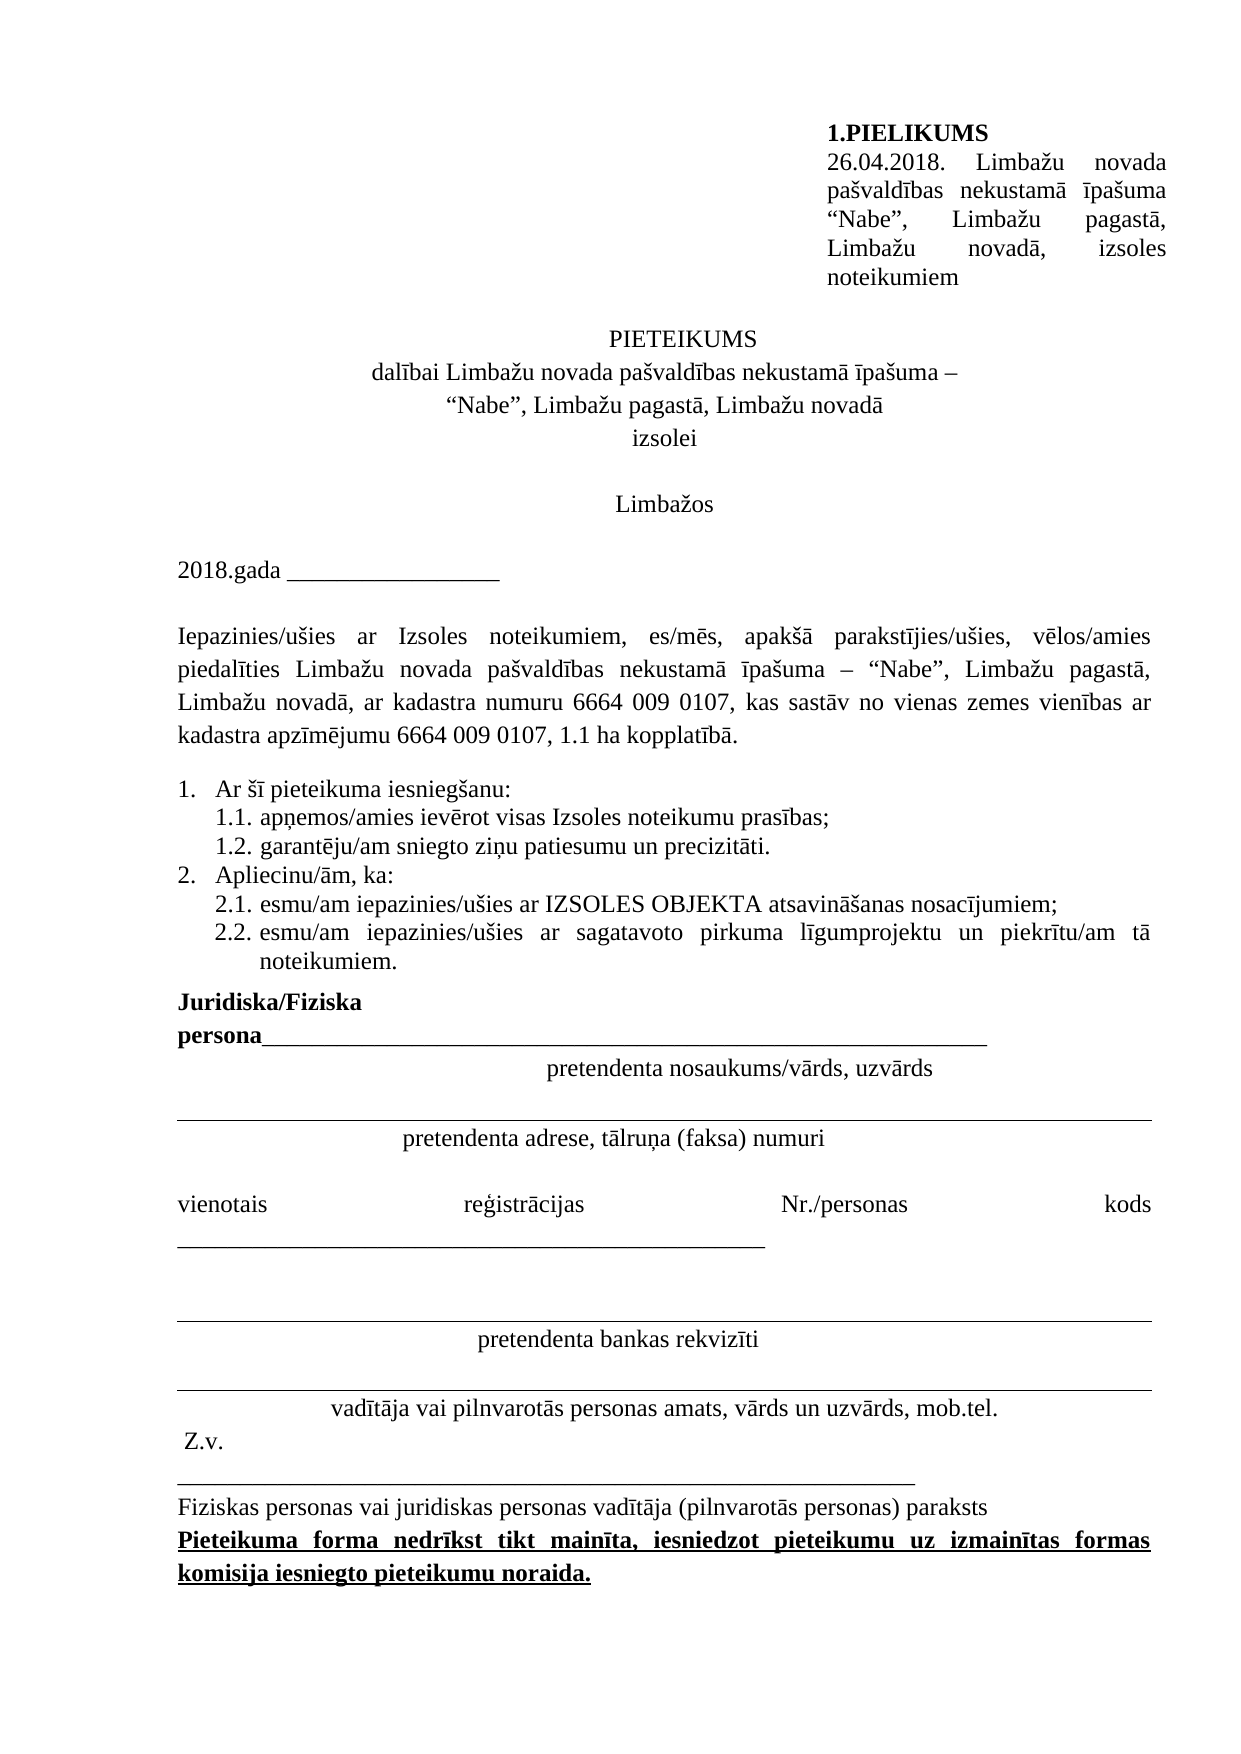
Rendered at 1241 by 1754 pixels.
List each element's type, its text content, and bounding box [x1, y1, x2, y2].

text pretendenta adrese, tālruņa (faksa) numuri [177, 1121, 1152, 1151]
text dalībai Limbažu novada pašvaldības nekustamā īpašuma – [177, 357, 1152, 385]
list Apliecinu/ām, ka: [177, 860, 1152, 889]
text Iepazinies/ušies ar Izsoles noteikumiem, es/mēs, apakšā parakstījies/ušies, vēlos/amies piedalīties Limbažu novada pašvaldības nekustamā īpašuma – “Nabe”, Limbažu pagastā, Limbažu novadā, ar kadastra numuru 6664 009 0107, kas sastāv no vienas zemes vienības ar kadastra apzīmējumu 6664 009 0107, 1.1 ha kopplatībā. [177, 621, 1152, 749]
text pretendenta nosaukums/vārds, uzvārds [177, 1053, 1152, 1082]
text Z.v. ___________________________________________________________ [177, 1426, 1152, 1488]
list Ar šī pieteikuma iesniegšanu: [177, 774, 1152, 802]
text vienotais reģistrācijas Nr./personas kods _______________________________________________ [177, 1189, 1152, 1251]
text izsolei [177, 423, 1152, 451]
text pretendenta bankas rekvizīti [177, 1322, 1152, 1353]
text Limbažos [177, 489, 1152, 517]
text 26.04.2018. Limbažu novada pašvaldības nekustamā īpašuma “Nabe”, Limbažu pagastā, Limbažu novadā, izsoles noteikumiem [827, 147, 1166, 291]
text 2018.gada _________________ [177, 555, 1152, 583]
text Fiziskas personas vai juridiskas personas vadītāja (pilnvarotās personas) paraksts [177, 1492, 1152, 1521]
text pieteikums [214, 324, 1152, 352]
list apņemos/amies ievērot visas Izsoles noteikumu prasības; [215, 802, 1152, 831]
text Pieteikuma forma nedrīkst tikt mainīta, iesniedzot pieteikumu uz izmainītas formas komisija iesniegto pieteikumu noraida. [177, 1525, 1152, 1587]
list esmu/am iepazinies/ušies ar sagatavoto pirkuma līgumprojektu un piekrītu/am tā noteikumiem. [214, 917, 1152, 975]
text 1.pielikums [827, 118, 1152, 147]
text Juridiska/Fiziska persona__________________________________________________________ [177, 987, 1152, 1049]
text vadītāja vai pilnvarotās personas amats, vārds un uzvārds, mob.tel. [177, 1391, 1152, 1422]
list garantēju/am sniegto ziņu patiesumu un precizitāti. [215, 831, 1152, 860]
list esmu/am iepazinies/ušies ar IZSOLES OBJEKTA atsavināšanas nosacījumiem; [215, 889, 1152, 917]
text “Nabe”, Limbažu pagastā, Limbažu novadā [177, 390, 1152, 418]
